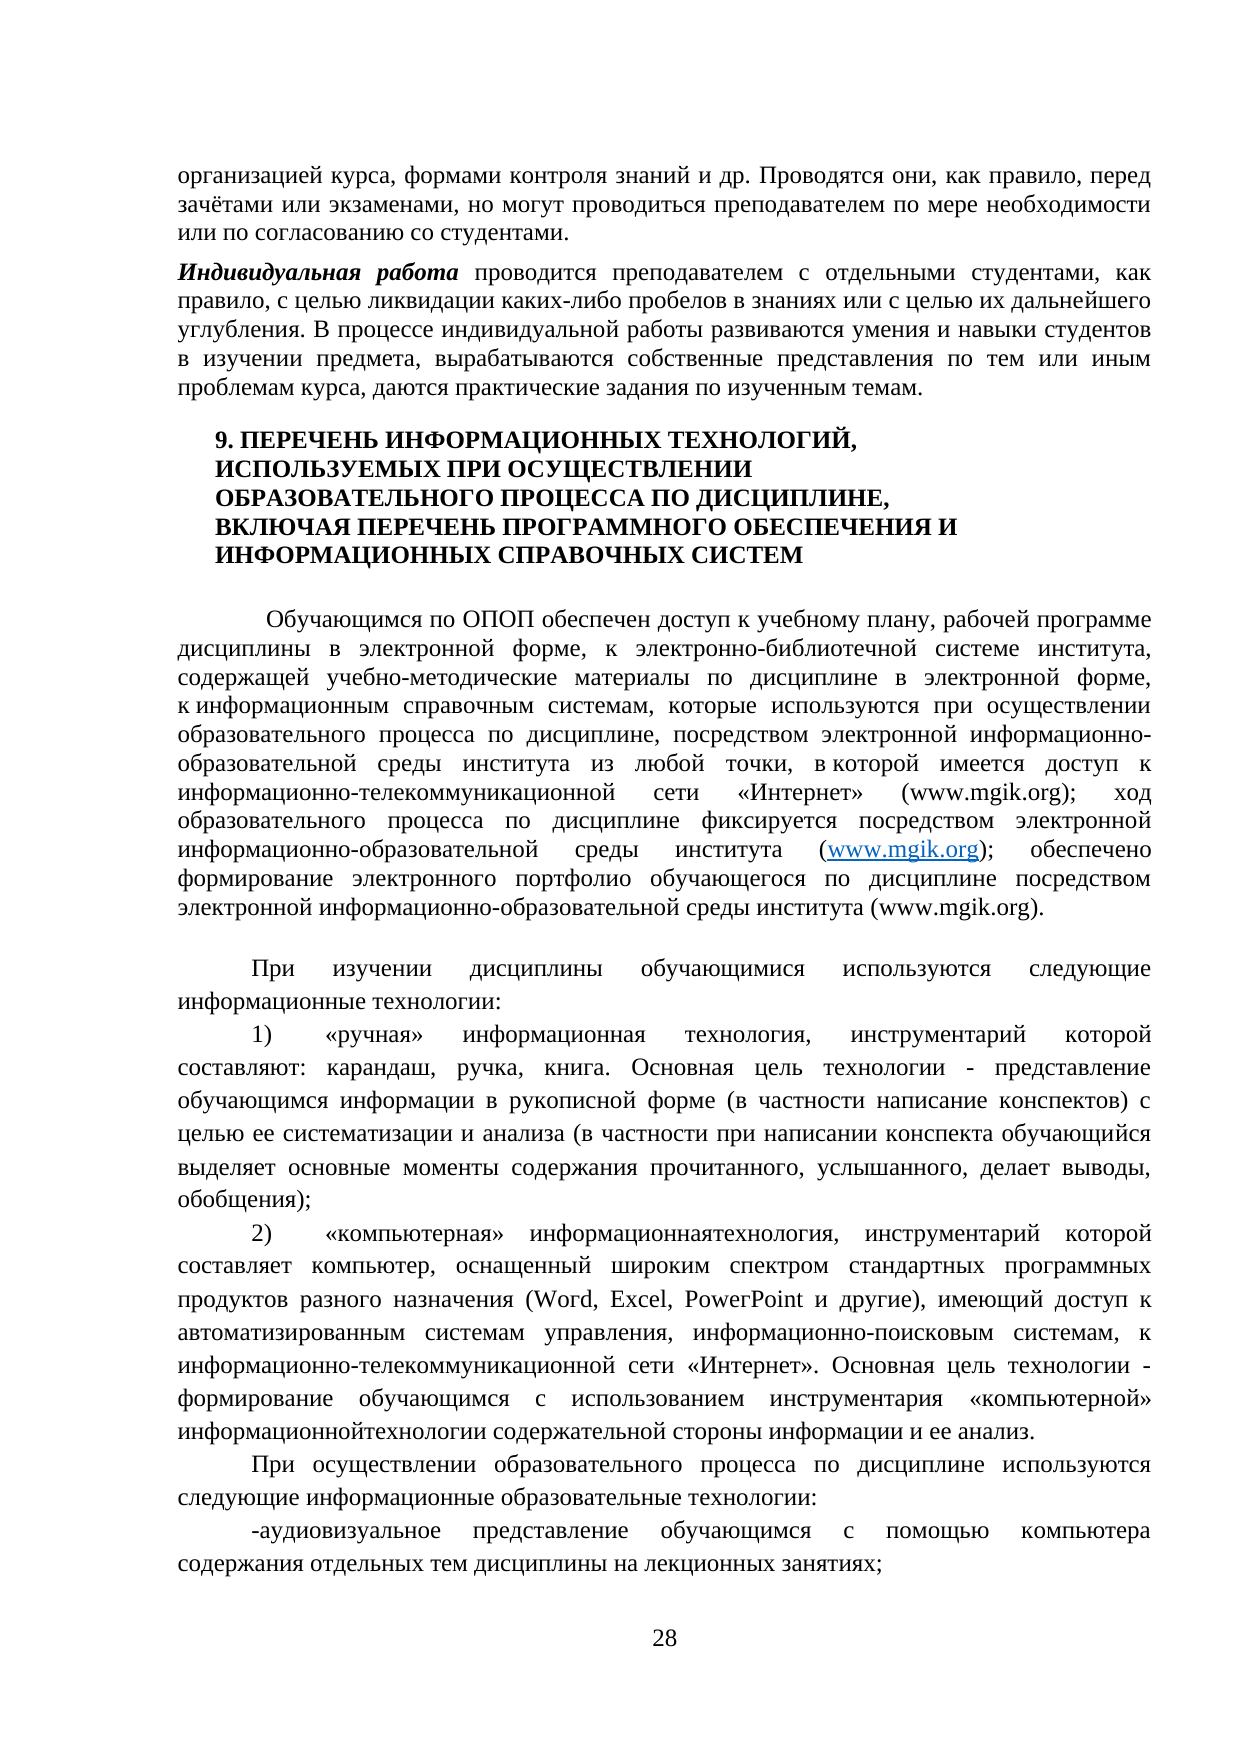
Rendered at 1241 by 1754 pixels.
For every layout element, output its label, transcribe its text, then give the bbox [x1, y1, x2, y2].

text 9. ПЕРЕЧЕНЬ ИНФОРМАЦИОННЫХ ТЕХНОЛОГИЙ, ИСПОЛЬЗУЕМЫХ ПРИ ОСУЩЕСТВЛЕНИИ ОБРАЗОВАТЕЛЬНОГО ПРОЦЕССА ПО ДИСЦИПЛИНЕ, ВКЛЮЧАЯ ПЕРЕЧЕНЬ ПРОГРАММНОГО ОБЕСПЕЧЕНИЯ И ИНФОРМАЦИОННЫХ СПРАВОЧНЫХ СИСТЕМ [752, 425, 1014, 569]
text При изучении дисциплины обучающимися используются следующие информационные технологии: [177, 953, 1152, 1015]
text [177, 160, 1152, 246]
list «компьютерная» информационнаятехнология, инструментарий которой составляет компьютер, оснащенный широким спектром стандартных программных продуктов разного назначения (Wогd, Ехсеl, PowегРоint и другие), имеющий доступ к автоматизированным системам управления, информационно-поисковым системам, к информационно-телекоммуникационной сети «Интернет». Основная цель технологии - формирование обучающимся с использованием инструментария «компьютерной» информационнойтехнологии содержательной стороны информации и ее анализ. [177, 1218, 1152, 1444]
text Обучающимся по ОПОП обеспечен доступ к учебному плану, рабочей программе дисциплины в электронной форме, к электронно-библиотечной системе института, содержащей учебно-методические материалы по дисциплине в электронной форме, к информационным справочным системам, которые используются при осуществлении образовательного процесса по дисциплине, посредством электронной информационно-образовательной среды института из любой точки, в которой имеется доступ к информационно-телекоммуникационной сети «Интернет» (www.mgik.org); ход образовательного процесса по дисциплине фиксируется посредством электронной информационно-образовательной среды института (www.mgik.org); обеспечено формирование электронного портфолио обучающегося по дисциплине посредством электронной информационно-образовательной среды института (www.mgik.org). [177, 604, 1152, 920]
text При осуществлении образовательного процесса по дисциплине используются следующие информационные образовательные технологии: [177, 1449, 1152, 1511]
list «ручная» информационная технология, инструментарий которой составляют: карандаш, ручка, книга. Основная цель технологии - представление обучающимся информации в рукописной форме (в частности написание конспектов) с целью ее систематизации и анализа (в частности при написании конспекта обучающийся выделяет основные моменты содержания прочитанного, услышанного, делает выводы, обобщения); [177, 1019, 1152, 1213]
text -аудиовизуальное представление обучающимся с помощью компьютера содержания отдельных тем дисциплины на лекционных занятиях; [177, 1515, 1152, 1577]
text Индивидуальная работа проводится преподавателем с отдельными студентами, как правило, с целью ликвидации каких-либо пробелов в знаниях или с целью их дальнейшего углубления. В процессе индивидуальной работы развиваются умения и навыки студентов в изучении предмета, вырабатываются собственные представления по тем или иным проблемам курса, даются практические задания по изученным темам. [177, 257, 1152, 400]
